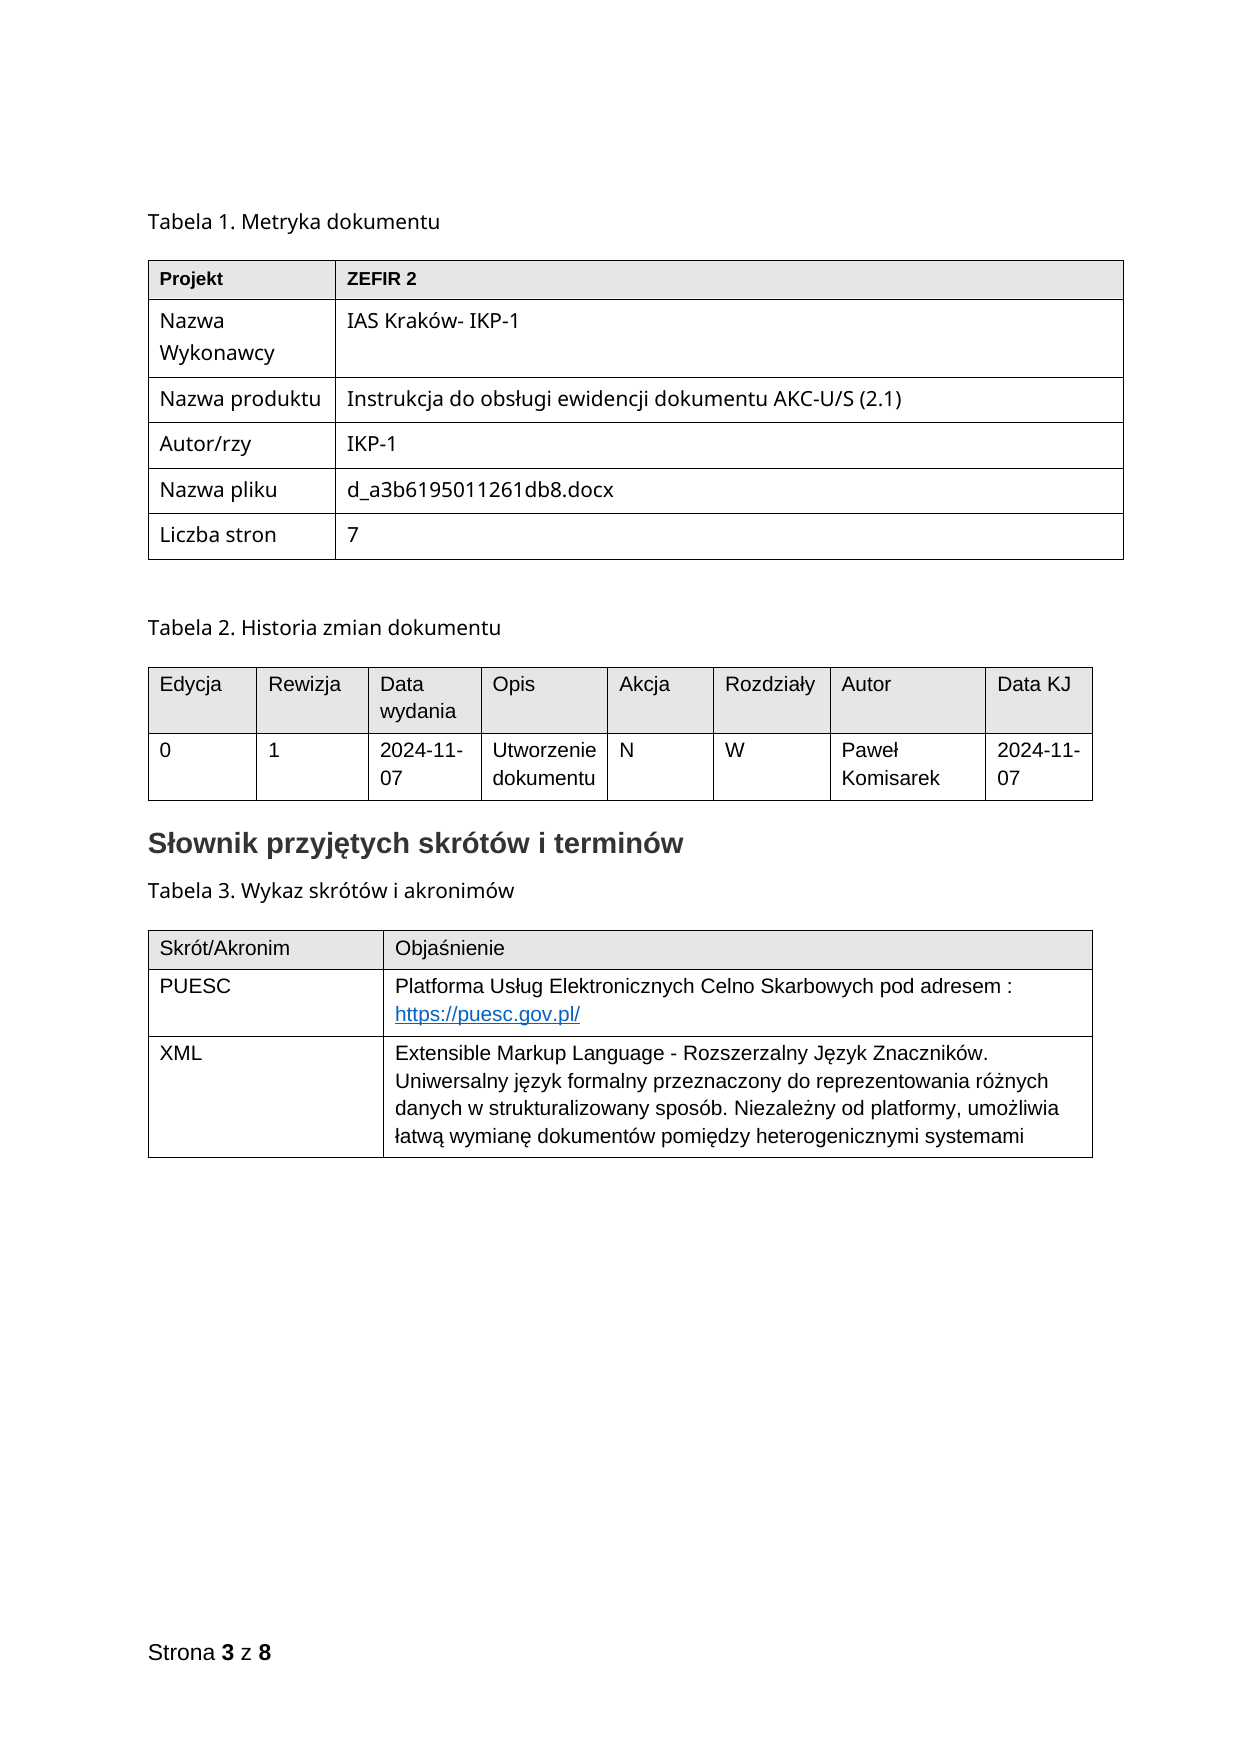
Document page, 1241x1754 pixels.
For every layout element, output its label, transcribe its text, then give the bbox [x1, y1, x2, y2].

table_cell Extensible Markup Language - Rozszerzalny Język Znaczników. Uniwersalny język formalny przeznaczony do reprezentowania różnych danych w strukturalizowany sposób. Niezależny od platformy, umożliwia łatwą wymianę dokumentów pomiędzy heterogenicznymi systemami [384, 1037, 1092, 1157]
table_header Objaśnienie [384, 931, 1092, 969]
table_header Autor [831, 668, 985, 733]
table_cell N [608, 734, 713, 799]
table_header Akcja [608, 668, 713, 733]
table_cell Nazwa pliku [149, 469, 335, 513]
table_header Projekt [149, 261, 335, 298]
table_cell Utworzenie dokumentu [482, 734, 607, 799]
table_header Opis [482, 668, 607, 733]
table_cell Autor/rzy [149, 423, 335, 468]
table_header Skrót/Akronim [149, 931, 383, 969]
table_header ZEFIR 2 [336, 261, 1123, 298]
table_cell 7 [336, 514, 1123, 559]
table_cell Instrukcja do obsługi ewidencji dokumentu AKC-U/S (2.1) [336, 378, 1123, 422]
table_header Rozdziały [714, 668, 830, 733]
subtitle Słownik przyjętych skrótów i terminów [148, 826, 1093, 859]
table_cell XML [149, 1037, 383, 1157]
table_cell 1 [257, 734, 368, 799]
table_cell Platforma Usług Elektronicznych Celno Skarbowych pod adresem : https://puesc.gov.pl/ [384, 970, 1092, 1036]
table_header Edycja [149, 668, 256, 733]
table_cell 2024-11-07 [369, 734, 481, 799]
table_cell PUESC [149, 970, 383, 1036]
table_cell Nazwa Wykonawcy [149, 300, 335, 377]
table_cell 0 [149, 734, 256, 799]
table_cell Liczba stron [149, 514, 335, 559]
table_cell Paweł Komisarek [831, 734, 985, 799]
table_cell IKP-1 [336, 423, 1123, 468]
table_header Data wydania [369, 668, 481, 733]
table_header Rewizja [257, 668, 368, 733]
table_header Data KJ [986, 668, 1092, 733]
table_cell IAS Kraków- IKP-1 [336, 300, 1123, 377]
table_cell Nazwa produktu [149, 378, 335, 422]
table_cell ZF2_ewidencja_AKCUS_wersja_2_1-Instrukcja_v1.0.docx [336, 469, 1123, 513]
table_cell 2024-11-07 [986, 734, 1092, 799]
table_cell W [714, 734, 830, 799]
